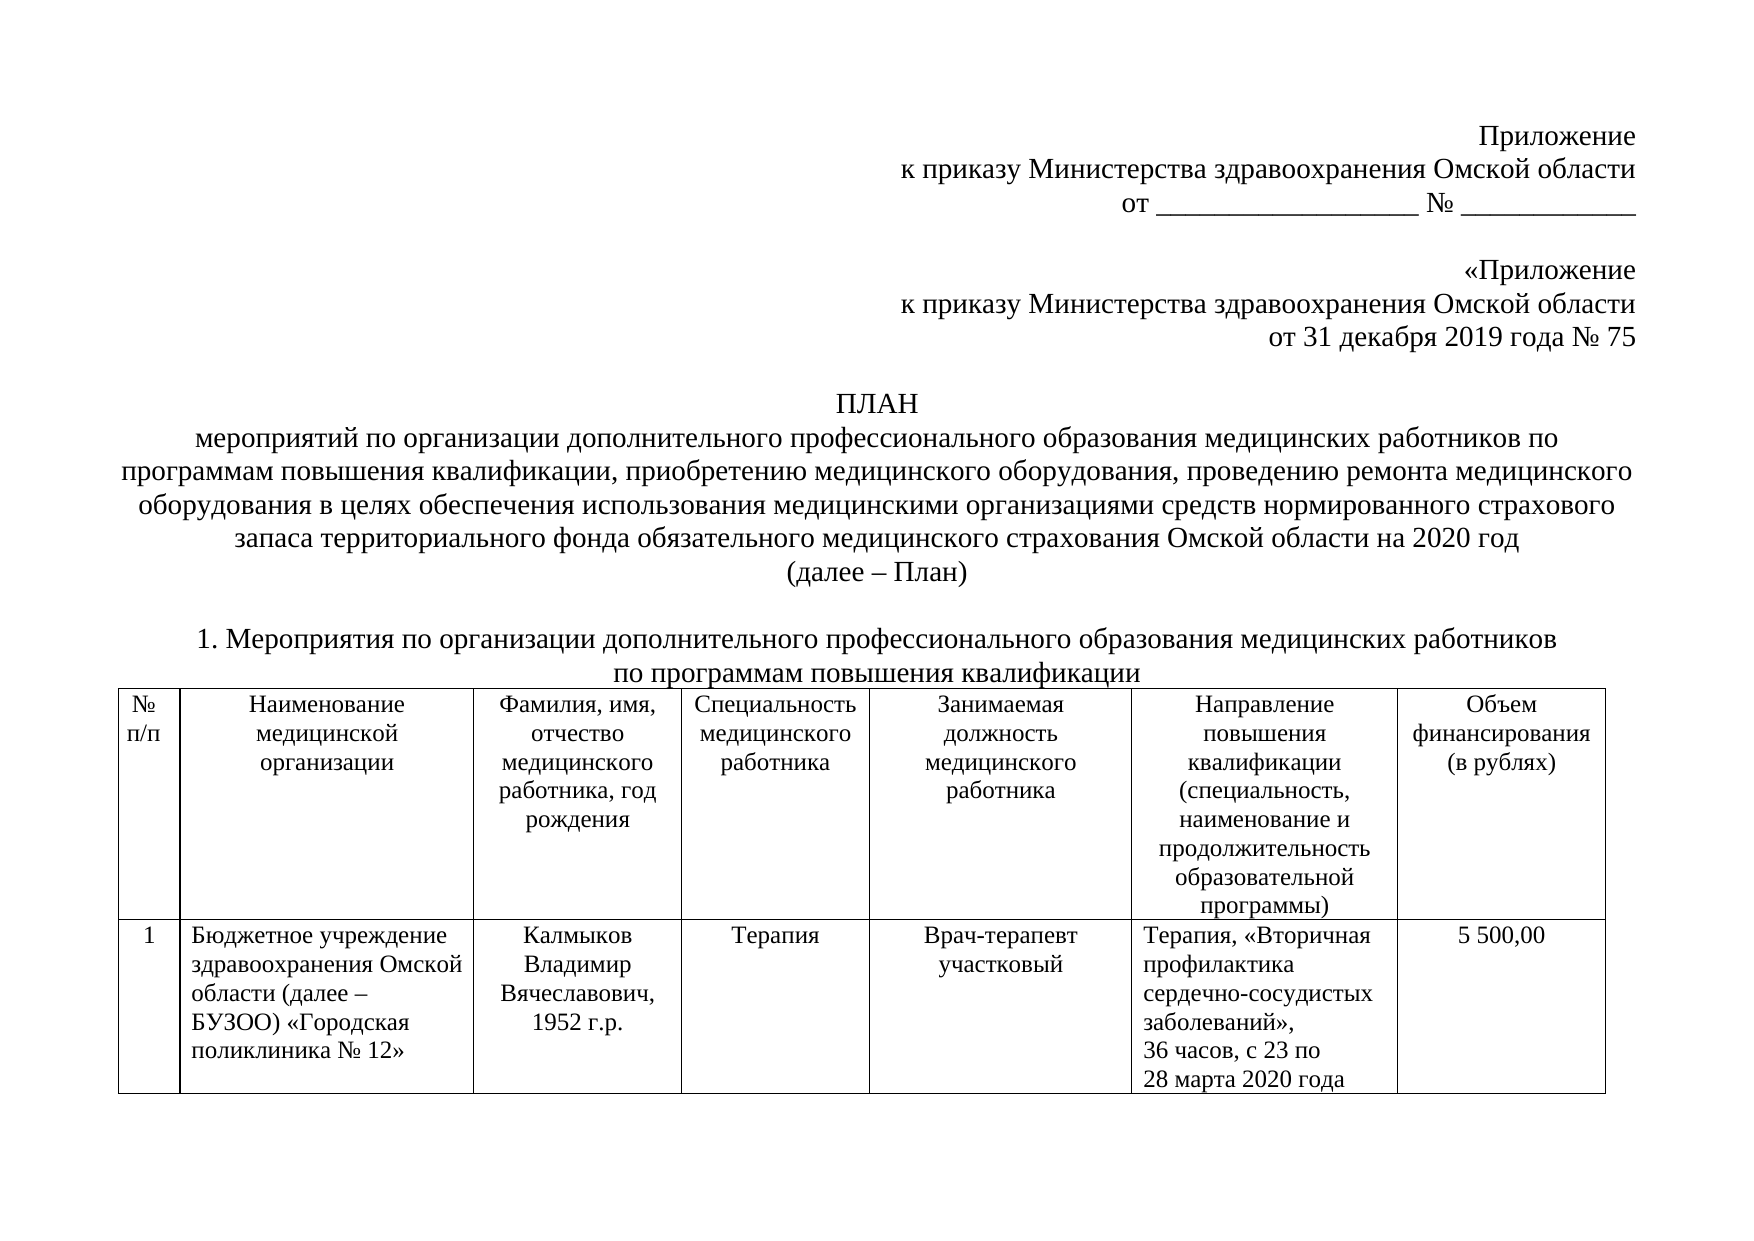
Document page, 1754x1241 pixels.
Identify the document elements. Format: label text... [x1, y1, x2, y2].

table_header Фамилия, имя, отчество медицинского работника, год рождения [474, 689, 681, 919]
text от 31 декабря 2019 года № 75 [118, 319, 1636, 353]
table_cell 1 [119, 920, 179, 1093]
text от __________________ № ____________ [118, 185, 1636, 219]
text 1. Мероприятия по организации дополнительного профессионального образования медицинских работников [118, 621, 1636, 655]
text ПЛАН [118, 386, 1636, 420]
table_cell Врач-терапевт участковый [870, 920, 1131, 1093]
text к приказу Министерства здравоохранения Омской области [118, 152, 1636, 185]
text (далее – План) [118, 554, 1636, 588]
table_header Объем финансирования (в рублях) [1398, 689, 1605, 919]
text мероприятий по организации дополнительного профессионального образования медицинских работников по программам повышения квалификации, приобретению медицинского оборудования, проведению ремонта медицинского оборудования в целях обеспечения использования медицинскими организациями средств нормированного страхового запаса территориального фонда обязательного медицинского страхования Омской области на 2020 год [118, 420, 1636, 554]
table_cell Бюджетное учреждение здравоохранения Омской области (далее – БУЗОО) «Городская поликлиника № 12» [181, 920, 473, 1093]
table_header Наименование медицинской организации [181, 689, 473, 919]
text Приложение [118, 118, 1636, 152]
text по программам повышения квалификации [118, 655, 1636, 688]
table_header Занимаемая должность медицинского работника [870, 689, 1131, 919]
table_cell 5 500,00 [1398, 920, 1605, 1093]
table_cell Терапия [682, 920, 869, 1093]
text к приказу Министерства здравоохранения Омской области [118, 286, 1636, 319]
text «Приложение [118, 252, 1636, 286]
table_cell Терапия, «Вторичная профилактика сердечно-сосудистых заболеваний», 36 часов, с 23 по 28 марта 2020 года [1132, 920, 1397, 1093]
table_header № п/п [119, 689, 179, 919]
table_cell Калмыков Владимир Вячеславович, 1952 г.р. [474, 920, 681, 1093]
table_header Специальность медицинского работника [682, 689, 869, 919]
